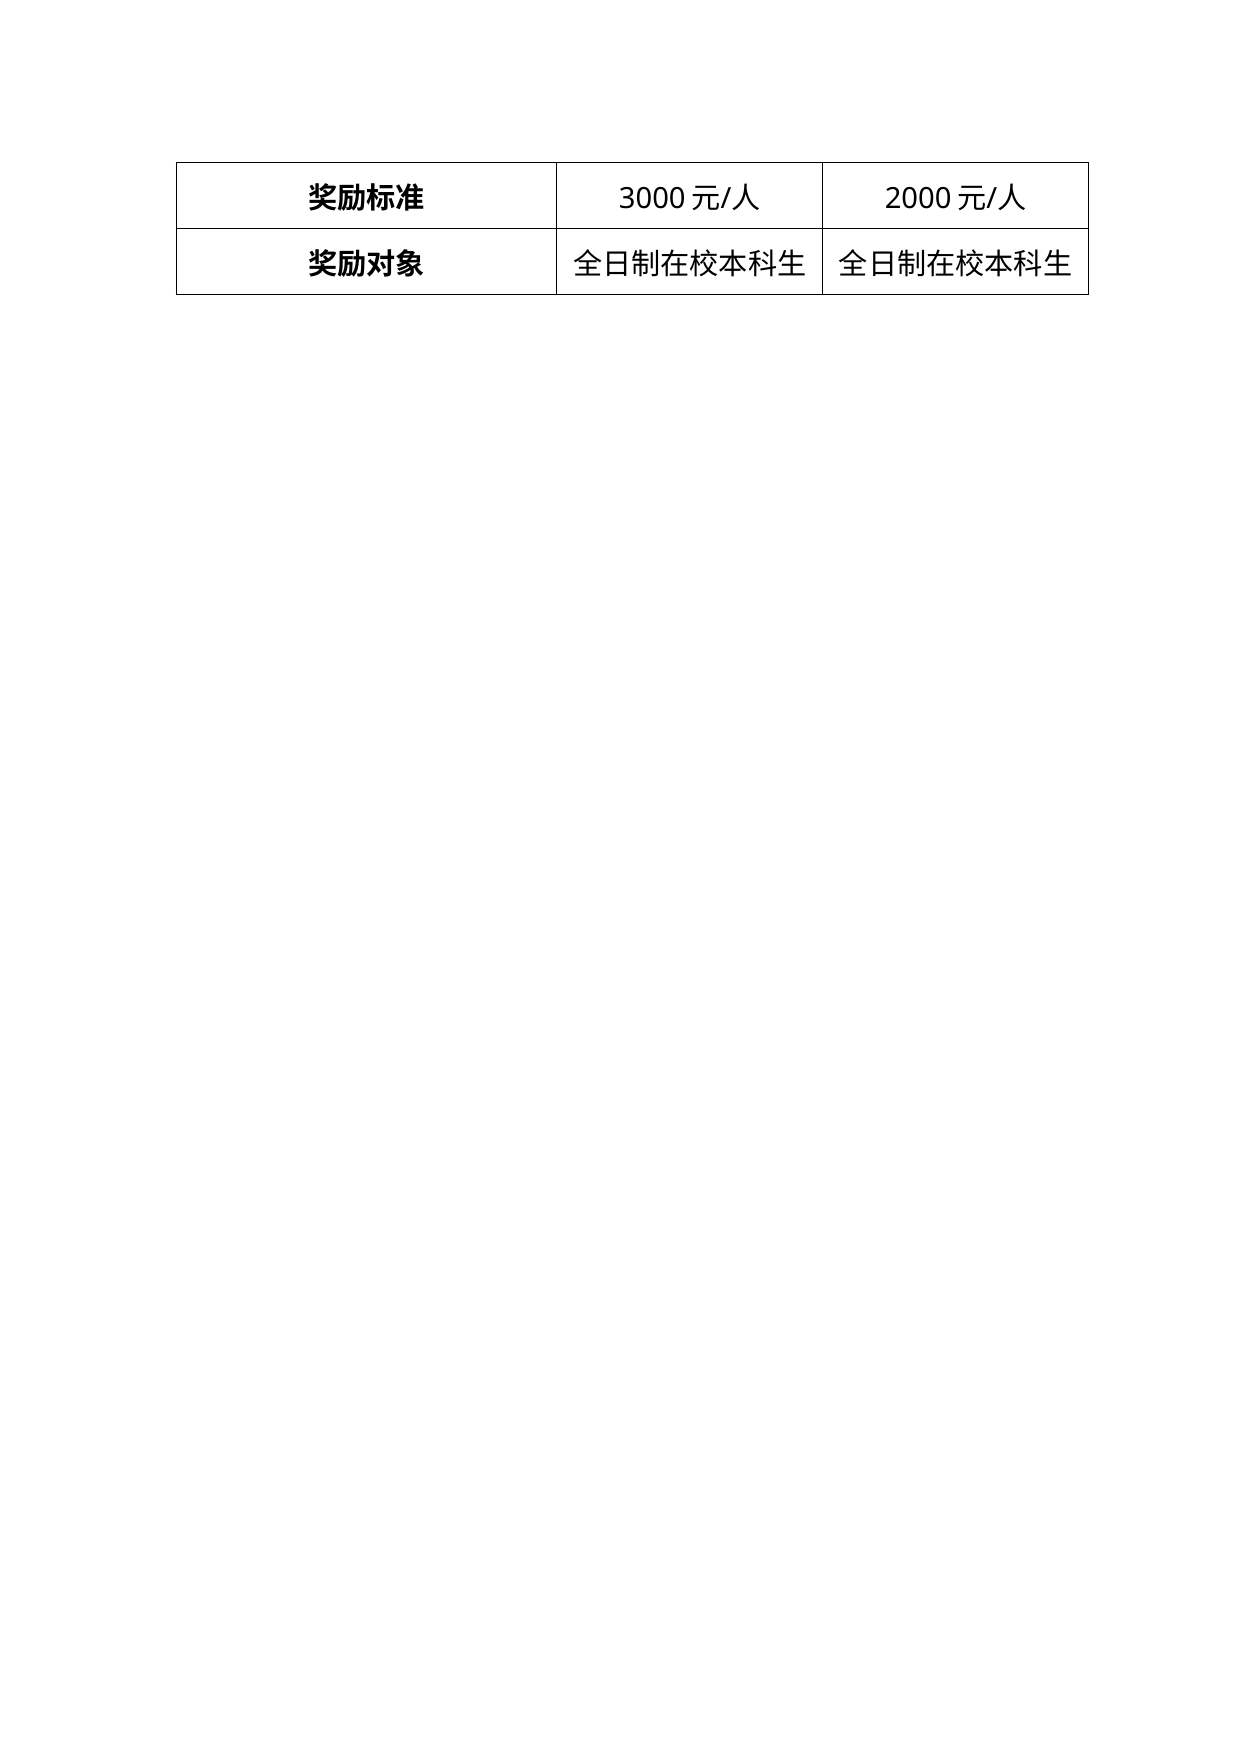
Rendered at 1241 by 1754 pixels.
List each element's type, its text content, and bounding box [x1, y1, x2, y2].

table_cell 奖励对象 [177, 229, 556, 294]
table_cell 2000元/人 [823, 163, 1088, 228]
table_cell 奖励标准 [177, 163, 556, 228]
table_cell 全日制在校本科生 [557, 229, 822, 294]
table_cell 全日制在校本科生 [823, 229, 1088, 294]
table_cell 3000元/人 [557, 163, 822, 228]
